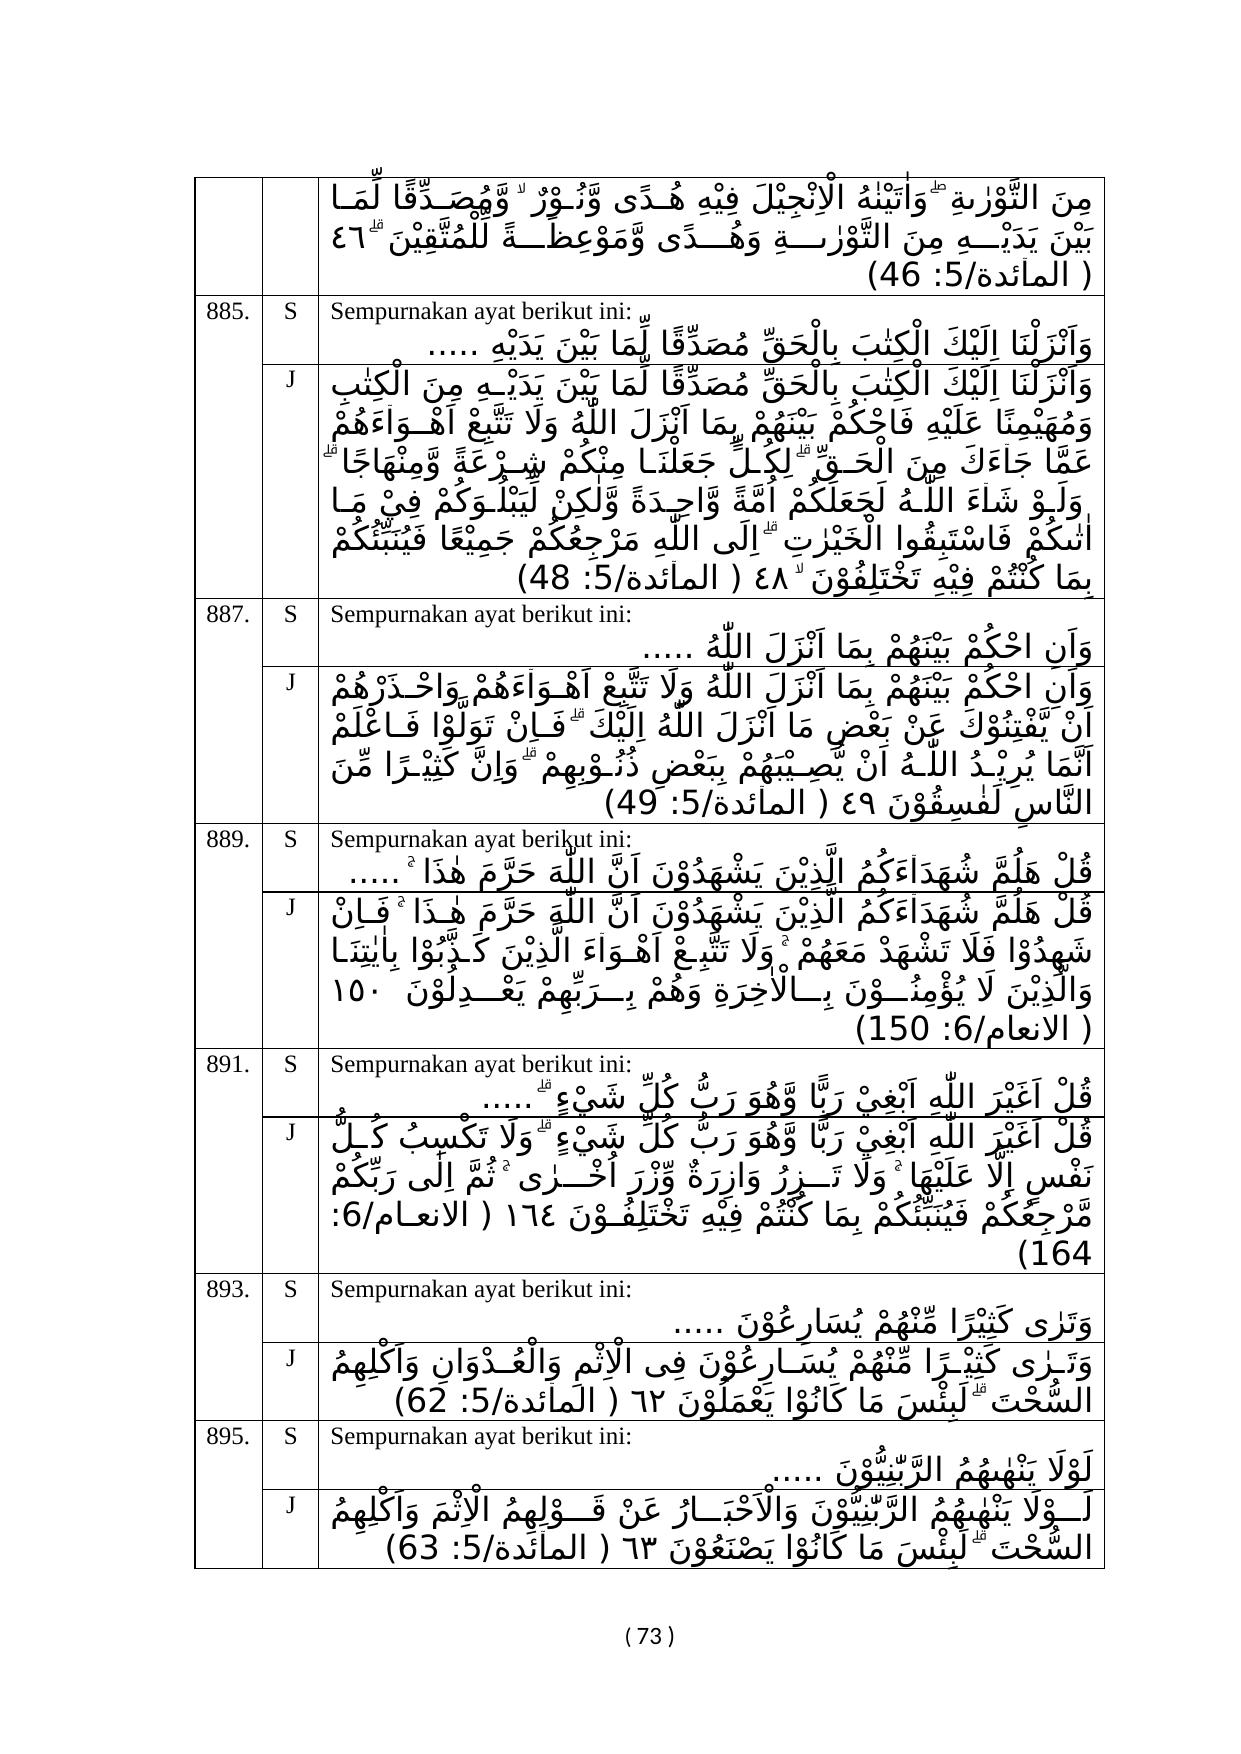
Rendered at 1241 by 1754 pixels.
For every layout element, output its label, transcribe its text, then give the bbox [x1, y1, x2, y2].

table_cell S [263, 1274, 318, 1342]
table_cell Sempurnakan ayat berikut ini: وَاَنْزَلْنَا اِلَيْكَ الْكِتٰبَ بِالْحَقِّ مُصَدِّقًا لِّمَا بَيْنَ يَدَيْهِ ..... [319, 296, 1104, 363]
table_cell S [263, 1421, 318, 1489]
table_cell وَاَنِ احْكُمْ بَيْنَهُمْ بِمَا اَنْزَلَ اللّٰهُ وَلَا تَتَّبِعْ اَهْوَاۤءَهُمْ وَاحْذَرْهُمْ اَنْ يَّفْتِنُوْكَ عَنْ بَعْضِ مَا اَنْزَلَ اللّٰهُ اِلَيْكَ ۗ فَاِنْ تَوَلَّوْا فَاعْلَمْ اَنَّمَا يُرِيْدُ اللّٰهُ اَنْ يُّصِيْبَهُمْ بِبَعْضِ ذُنُوْبِهِمْ ۗ وَاِنَّ كَثِيْرًا مِّنَ النَّاسِ لَفٰسِقُوْنَ ٤٩ ( الماۤئدة/5: 49) [319, 667, 1104, 823]
table_cell J [263, 893, 318, 1048]
table_cell [196, 1421, 262, 1568]
table_cell S [263, 296, 318, 363]
table_cell [196, 1274, 262, 1420]
table_cell قُلْ اَغَيْرَ اللّٰهِ اَبْغِيْ رَبًّا وَّهُوَ رَبُّ كُلِّ شَيْءٍ ۗ وَلَا تَكْسِبُ كُلُّ نَفْسٍ اِلَّا عَلَيْهَا ۚ وَلَا تَزِرُ وَازِرَةٌ وِّزْرَ اُخْرٰى ۚ ثُمَّ اِلٰى رَبِّكُمْ مَّرْجِعُكُمْ فَيُنَبِّئُكُمْ بِمَا كُنْتُمْ فِيْهِ تَخْتَلِفُوْنَ ١٦٤ ( الانعام/6: 164) [319, 1118, 1104, 1273]
table_cell [196, 824, 262, 1048]
table_cell وَاَنْزَلْنَا اِلَيْكَ الْكِتٰبَ بِالْحَقِّ مُصَدِّقًا لِّمَا بَيْنَ يَدَيْهِ مِنَ الْكِتٰبِ وَمُهَيْمِنًا عَلَيْهِ فَاحْكُمْ بَيْنَهُمْ بِمَا اَنْزَلَ اللّٰهُ وَلَا تَتَّبِعْ اَهْوَاۤءَهُمْ عَمَّا جَاۤءَكَ مِنَ الْحَقِّ ۗ لِكُلٍّ جَعَلْنَا مِنْكُمْ شِرْعَةً وَّمِنْهَاجًا ۗ وَلَوْ شَاۤءَ اللّٰهُ لَجَعَلَكُمْ اُمَّةً وَّاحِدَةً وَّلٰكِنْ لِّيَبْلُوَكُمْ فِيْ مَا اٰتٰىكُمْ فَاسْتَبِقُوا الْخَيْرٰتِ ۗ اِلَى اللّٰهِ مَرْجِعُكُمْ جَمِيْعًا فَيُنَبِّئُكُمْ بِمَا كُنْتُمْ فِيْهِ تَخْتَلِفُوْنَ ۙ ٤٨ ( الماۤئدة/5: 48) [319, 365, 1104, 598]
table_cell [196, 296, 262, 598]
table_cell Sempurnakan ayat berikut ini: قُلْ اَغَيْرَ اللّٰهِ اَبْغِيْ رَبًّا وَّهُوَ رَبُّ كُلِّ شَيْءٍ ۗ ..... [319, 1049, 1104, 1116]
table_cell J [263, 1118, 318, 1273]
table_cell [196, 599, 262, 823]
table_cell وَتَرٰى كَثِيْرًا مِّنْهُمْ يُسَارِعُوْنَ فِى الْاِثْمِ وَالْعُدْوَانِ وَاَكْلِهِمُ السُّحْتَ ۗ لَبِئْسَ مَا كَانُوْا يَعْمَلُوْنَ ٦٢ ( الماۤئدة/5: 62) [319, 1343, 1104, 1420]
table_cell لَوْلَا يَنْهٰىهُمُ الرَّبّٰنِيُّوْنَ وَالْاَحْبَارُ عَنْ قَوْلِهِمُ الْاِثْمَ وَاَكْلِهِمُ السُّحْتَ ۗ لَبِئْسَ مَا كَانُوْا يَصْنَعُوْنَ ٦٣ ( الماۤئدة/5: 63) [319, 1490, 1104, 1568]
table_cell [196, 1049, 262, 1273]
table_cell J [263, 1490, 318, 1568]
table_cell J [263, 1343, 318, 1420]
table_cell Sempurnakan ayat berikut ini: وَاَنِ احْكُمْ بَيْنَهُمْ بِمَا اَنْزَلَ اللّٰهُ ..... [319, 599, 1104, 666]
table_cell S [263, 1049, 318, 1116]
table_cell Sempurnakan ayat berikut ini: وَتَرٰى كَثِيْرًا مِّنْهُمْ يُسَارِعُوْنَ ..... [319, 1274, 1104, 1342]
table_cell S [263, 599, 318, 666]
table_cell Sempurnakan ayat berikut ini: قُلْ هَلُمَّ شُهَدَاۤءَكُمُ الَّذِيْنَ يَشْهَدُوْنَ اَنَّ اللّٰهَ حَرَّمَ هٰذَا ۚ ..... [319, 824, 1104, 891]
table_cell قُلْ هَلُمَّ شُهَدَاۤءَكُمُ الَّذِيْنَ يَشْهَدُوْنَ اَنَّ اللّٰهَ حَرَّمَ هٰذَا ۚ فَاِنْ شَهِدُوْا فَلَا تَشْهَدْ مَعَهُمْ ۚ وَلَا تَتَّبِعْ اَهْوَاۤءَ الَّذِيْنَ كَذَّبُوْا بِاٰيٰتِنَا وَالَّذِيْنَ لَا يُؤْمِنُوْنَ بِالْاٰخِرَةِ وَهُمْ بِرَبِّهِمْ يَعْدِلُوْنَ ١٥٠ ( الانعام/6: 150) [319, 893, 1104, 1048]
table_cell S [263, 824, 318, 891]
table_cell Sempurnakan ayat berikut ini: لَوْلَا يَنْهٰىهُمُ الرَّبّٰنِيُّوْنَ ..... [319, 1421, 1104, 1489]
table_cell J [263, 178, 318, 295]
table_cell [319, 178, 1104, 295]
table_cell J [263, 667, 318, 823]
table_cell J [263, 365, 318, 598]
